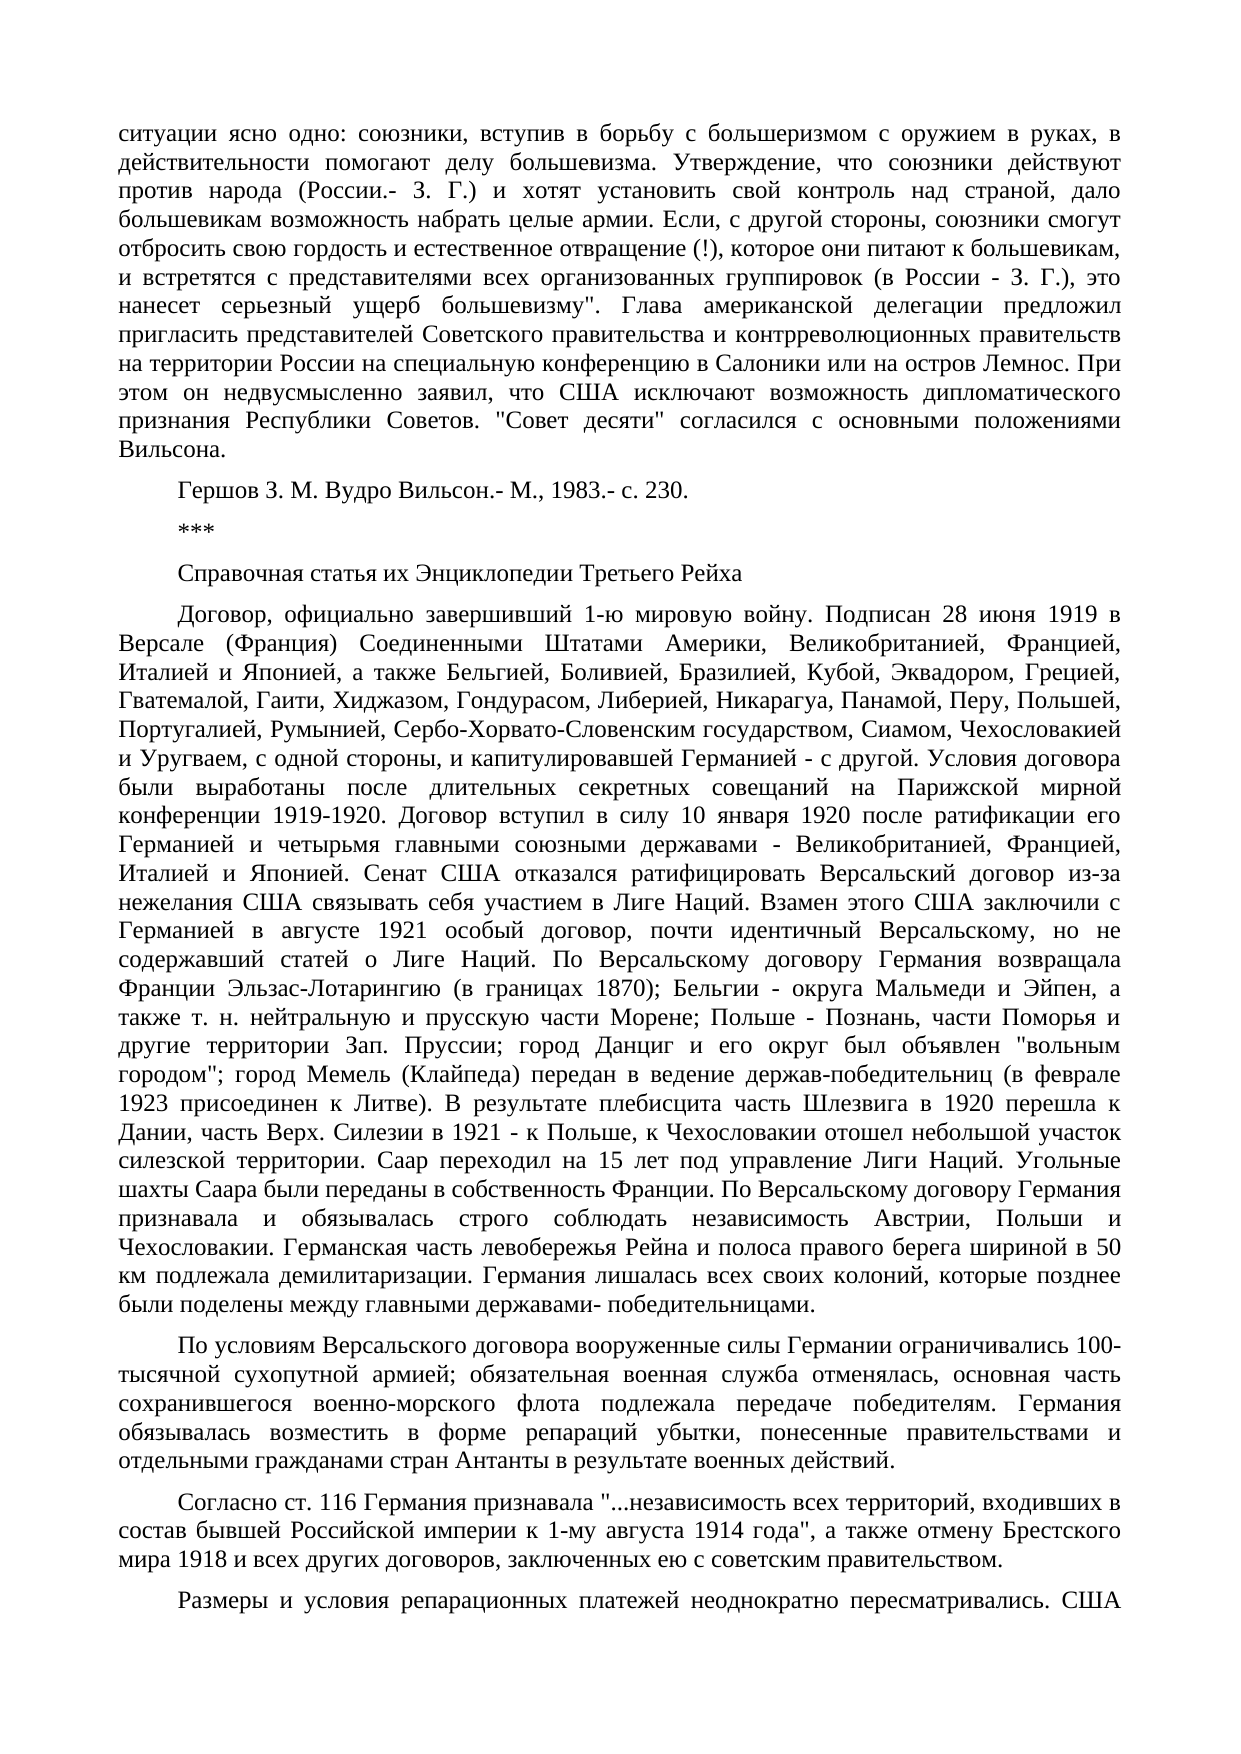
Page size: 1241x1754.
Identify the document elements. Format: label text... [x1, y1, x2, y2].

text Справочная статья их Энциклопедии Третьего Рейха [118, 558, 1122, 587]
text Договор, официально завершивший 1-ю мировую войну. Подписан 28 июня 1919 в Версале (Франция) Соединенными Штатами Америки, Великобританией, Францией, Италией и Японией, а также Бельгией, Боливией, Бразилией, Кубой, Эквадором, Грецией, Гватемалой, Гаити, Хиджазом, Гондурасом, Либерией, Никарагуа, Панамой, Перу, Польшей, Португалией, Румынией, Сербо-Хорвато-Словенским государством, Сиамом, Чехословакией и Уругваем, с одной стороны, и капитулировавшей Германией - с другой. Условия договора были выработаны после длительных секретных совещаний на Парижской мирной конференции 1919-1920. Договор вступил в силу 10 января 1920 после ратификации его Германией и четырьмя главными союзными державами - Великобританией, Францией, Италией и Японией. Сенат США отказался ратифицировать Версальский договор из-за нежелания США связывать себя участием в Лиге Наций. Взамен этого США заключили с Германией в августе 1921 особый договор, почти идентичный Версальскому, но не содержавший статей о Лиге Наций. По Версальскому договору Германия возвращала Франции Эльзас-Лотарингию (в границах 1870); Бельгии - округа Мальмеди и Эйпен, а также т. н. нейтральную и прусскую части Морене; Польше - Познань, части Поморья и другие территории Зап. Пруссии; город Данциг и его округ был объявлен "вольным городом"; город Мемель (Клайпеда) передан в ведение держав-победительниц (в феврале 1923 присоединен к Литве). В результате плебисцита часть Шлезвига в 1920 перешла к Дании, часть Верх. Силезии в 1921 - к Польше, к Чехословакии отошел небольшой участок силезской территории. Саар переходил на 15 лет под управление Лиги Наций. Угольные шахты Саара были переданы в собственность Франции. По Версальскому договору Германия признавала и обязывалась строго соблюдать независимость Австрии, Польши и Чехословакии. Германская часть левобережья Рейна и полоса правого берега шириной в 50 км подлежала демилитаризации. Германия лишалась всех своих колоний, которые позднее были поделены между главными державами- победительницами. [118, 599, 1122, 1318]
text Согласно ст. 116 Германия признавала "...независимость всех территорий, входивших в состав бывшей Российской империи к 1-му августа 1914 года", а также отмену Брестского мира 1918 и всех других договоров, заключенных ею с советским правительством. [118, 1487, 1122, 1573]
text *** [118, 517, 1122, 546]
text По условиям Версальского договора вооруженные силы Германии ограничивались 100-тысячной сухопутной армией; обязательная военная служба отменялась, основная часть сохранившегося военно-морского флота подлежала передаче победителям. Германия обязывалась возместить в форме репараций убытки, понесенные правительствами и отдельными гражданами стран Антанты в результате военных действий. [118, 1331, 1122, 1474]
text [118, 1586, 1122, 1614]
text Гершов З. М. Вудро Вильсон.- М., 1983.- с. 230. [118, 476, 1122, 504]
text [118, 118, 1122, 463]
